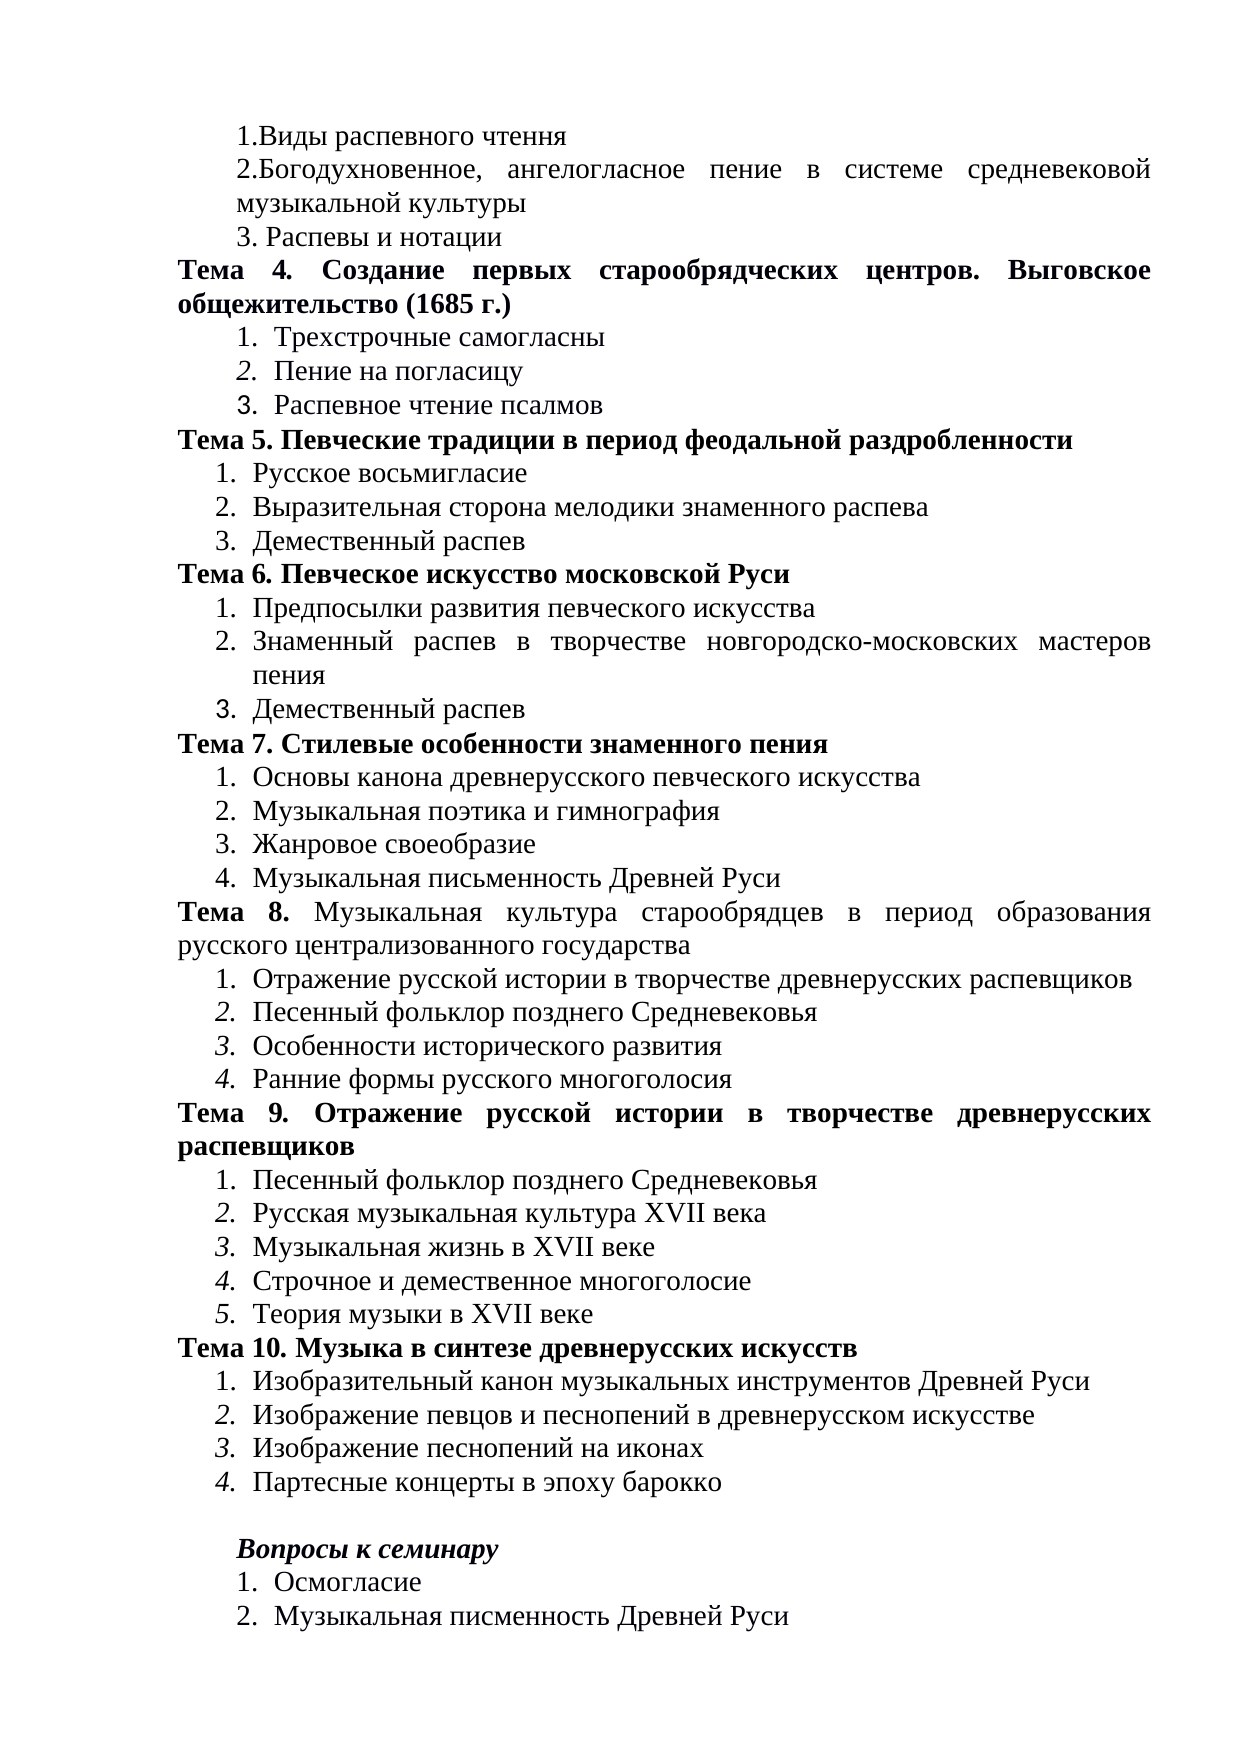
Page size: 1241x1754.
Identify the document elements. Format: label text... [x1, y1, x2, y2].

text 3. Распевы и нотации [236, 219, 1152, 252]
list Теория музыки в XVII веке [215, 1296, 1152, 1330]
text Тема 10. Музыка в синтезе древнерусских искусств [177, 1330, 1152, 1363]
list Песенный фольклор позднего Средневековья [215, 994, 1152, 1028]
list Русское восьмигласие [215, 456, 1152, 489]
text Вопросы к семинару [236, 1531, 1152, 1564]
list Музыкальная жизнь в XVII веке [215, 1229, 1152, 1263]
list Отражение русской истории в творчестве древнерусских распевщиков [215, 961, 1152, 994]
text Тема 6. Певческое искусство московской Руси [177, 556, 1152, 590]
list Демественный распев [215, 690, 1152, 726]
list Выразительная сторона мелодики знаменного распева [215, 489, 1152, 523]
text Тема 8. Музыкальная культура старообрядцев в период образования русского централизованного государства [177, 894, 1152, 961]
list Распевное чтение псалмов [236, 386, 1152, 422]
list Пение на погласицу [236, 353, 1152, 386]
text Тема 9. Отражение русской истории в творчестве древнерусских распевщиков [177, 1095, 1152, 1162]
list Знаменный распев в творчестве новгородско-московских мастеров пения [215, 623, 1152, 690]
list Жанровое своеобразие [215, 827, 1152, 860]
list Изображение певцов и песнопений в древнерусском искусстве [215, 1397, 1152, 1430]
list Изобразительный канон музыкальных инструментов Древней Руси [215, 1363, 1152, 1397]
text Тема 7. Стилевые особенности знаменного пения [177, 726, 1152, 759]
list Осмогласие [236, 1564, 1152, 1598]
list Ранние формы русского многоголосия [215, 1061, 1152, 1095]
list Основы канона древнерусского певческого искусства [215, 759, 1152, 793]
text 2.Богодухновенное, ангелогласное пение в системе средневековой музыкальной культуры [236, 152, 1152, 219]
text Тема 5. Певческие традиции в период феодальной раздробленности [177, 422, 1152, 456]
list Предпосылки развития певческого искусства [215, 590, 1152, 623]
list Трехстрочные самогласны [236, 319, 1152, 353]
list Партесные концерты в эпоху барокко [215, 1464, 1152, 1497]
text 1.Виды распевного чтення [236, 118, 1152, 152]
list Строчное и демественное многоголосие [215, 1263, 1152, 1296]
list Особенности исторического развития [215, 1028, 1152, 1061]
list Музыкальная поэтика и гимнография [215, 793, 1152, 827]
list Изображение песнопений на иконах [215, 1430, 1152, 1464]
list Песенный фольклор позднего Средневековья [215, 1162, 1152, 1196]
text Тема 4. Создание первых старообрядческих центров. Выговское общежительство (1685 г.) [177, 252, 1152, 319]
list Демественный распев [215, 523, 1152, 556]
list Музыкальная письменность Древней Руси [215, 860, 1152, 894]
list Русская музыкальная культура XVII века [215, 1196, 1152, 1229]
list Музыкальная писменность Древней Руси [236, 1598, 1152, 1632]
